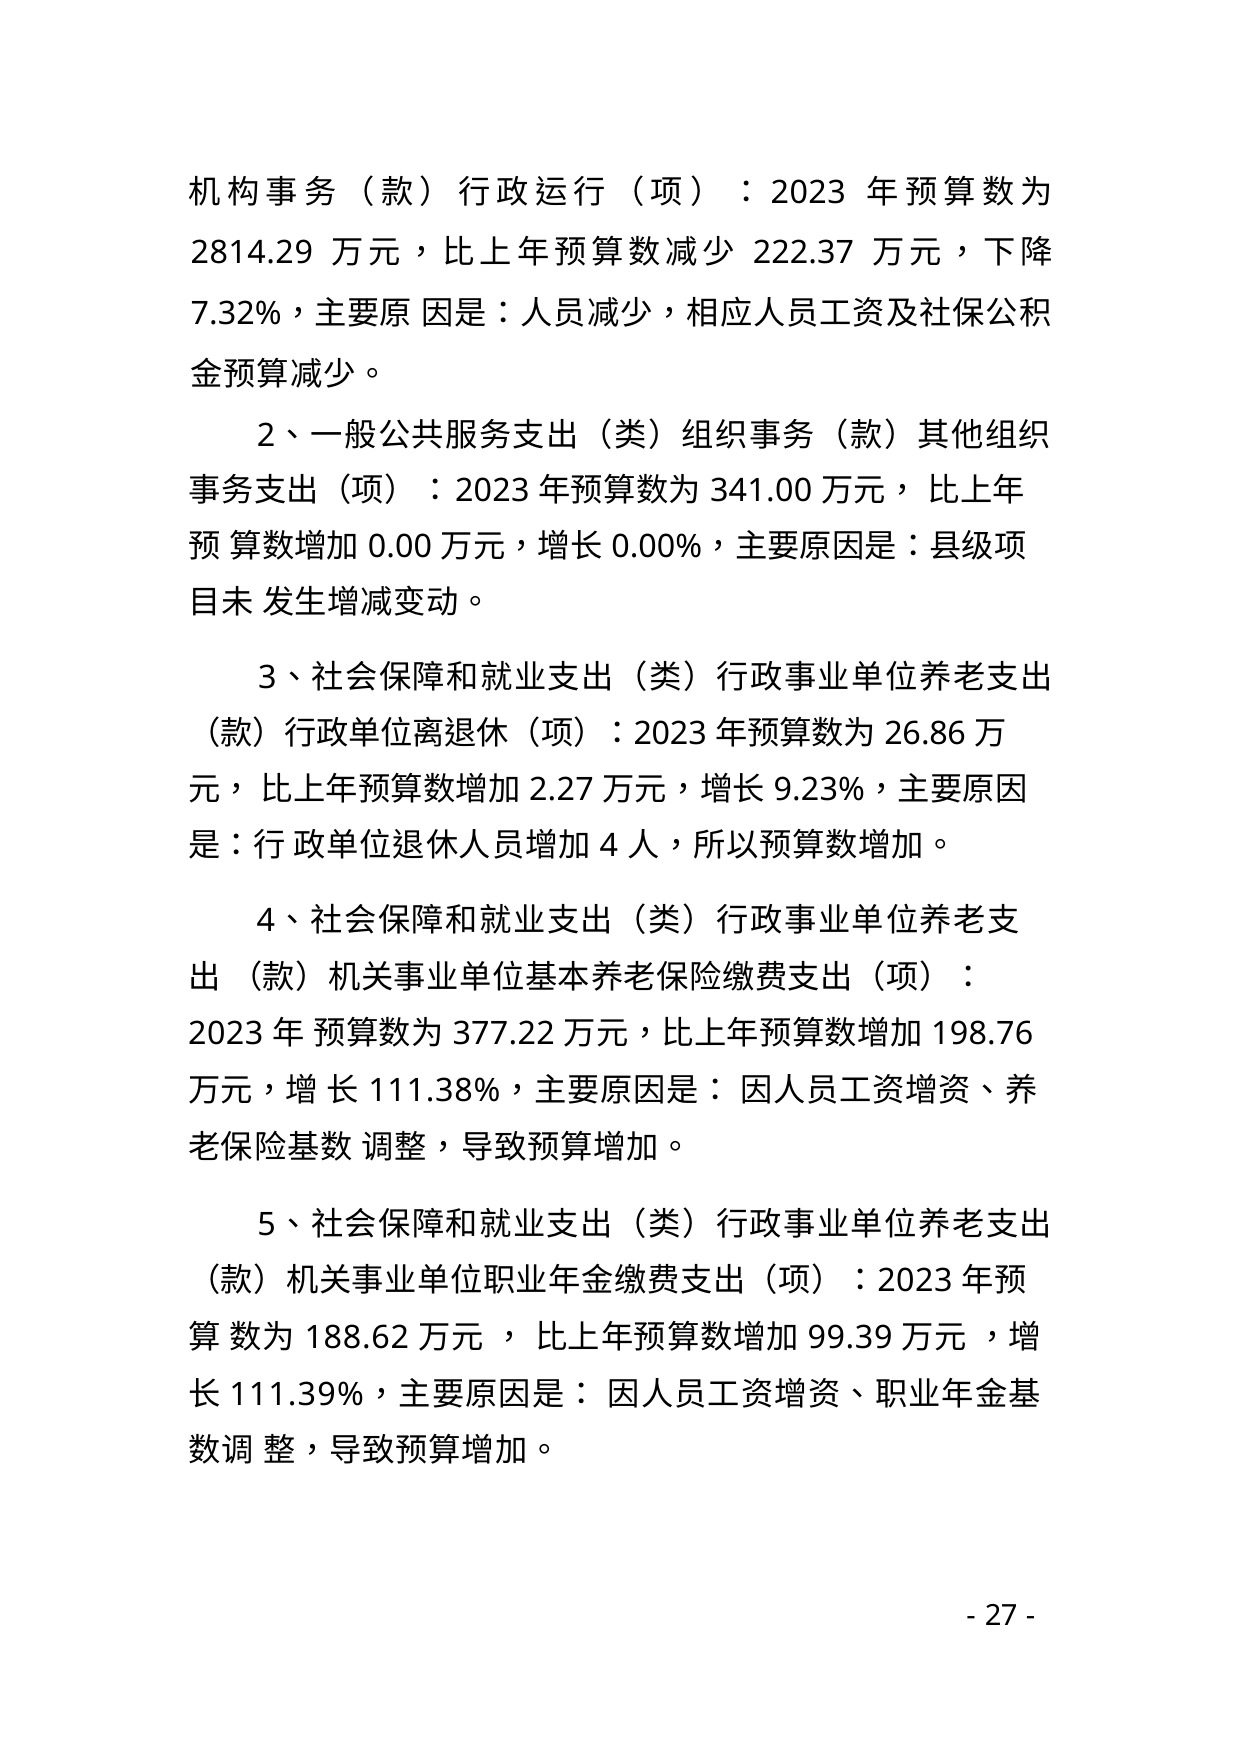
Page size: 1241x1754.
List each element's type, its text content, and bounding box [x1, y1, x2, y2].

text 2、一般公共服务支出（类）组织事务（款）其他组织 事务支出（项）：2023 年预算数为 341.00 万元， 比上年预 算数增加 0.00 万元，增长 0.00%，主要原因是：县级项目未 发生增减变动。 [189, 412, 1053, 623]
text 5、社会保障和就业支出（类）行政事业单位养老支出 （款）机关事业单位职业年金缴费支出（项）：2023 年预算 数为 188.62 万元 ， 比上年预算数增加 99.39 万元 ，增长 111.39%，主要原因是： 因人员工资增资、职业年金基数调 整，导致预算增加。 [188, 1201, 1053, 1471]
text 4、社会保障和就业支出（类）行政事业单位养老支出 （款）机关事业单位基本养老保险缴费支出（项）：2023 年 预算数为 377.22 万元，比上年预算数增加 198.76 万元，增 长 111.38%，主要原因是： 因人员工资增资、养老保险基数 调整，导致预算增加。 [188, 897, 1053, 1167]
text 3、社会保障和就业支出（类）行政事业单位养老支出 （款）行政单位离退休（项）：2023 年预算数为 26.86 万元， 比上年预算数增加 2.27 万元，增长 9.23%，主要原因是：行 政单位退休人员增加 4 人，所以预算数增加。 [188, 654, 1062, 865]
text 机构事务（款）行政运行（项）：2023 年预算数为 2814.29 万元，比上年预算数减少 222.37 万元，下降 7.32%，主要原 因是：人员减少，相应人员工资及社保公积金预算减少。 [188, 169, 1053, 394]
